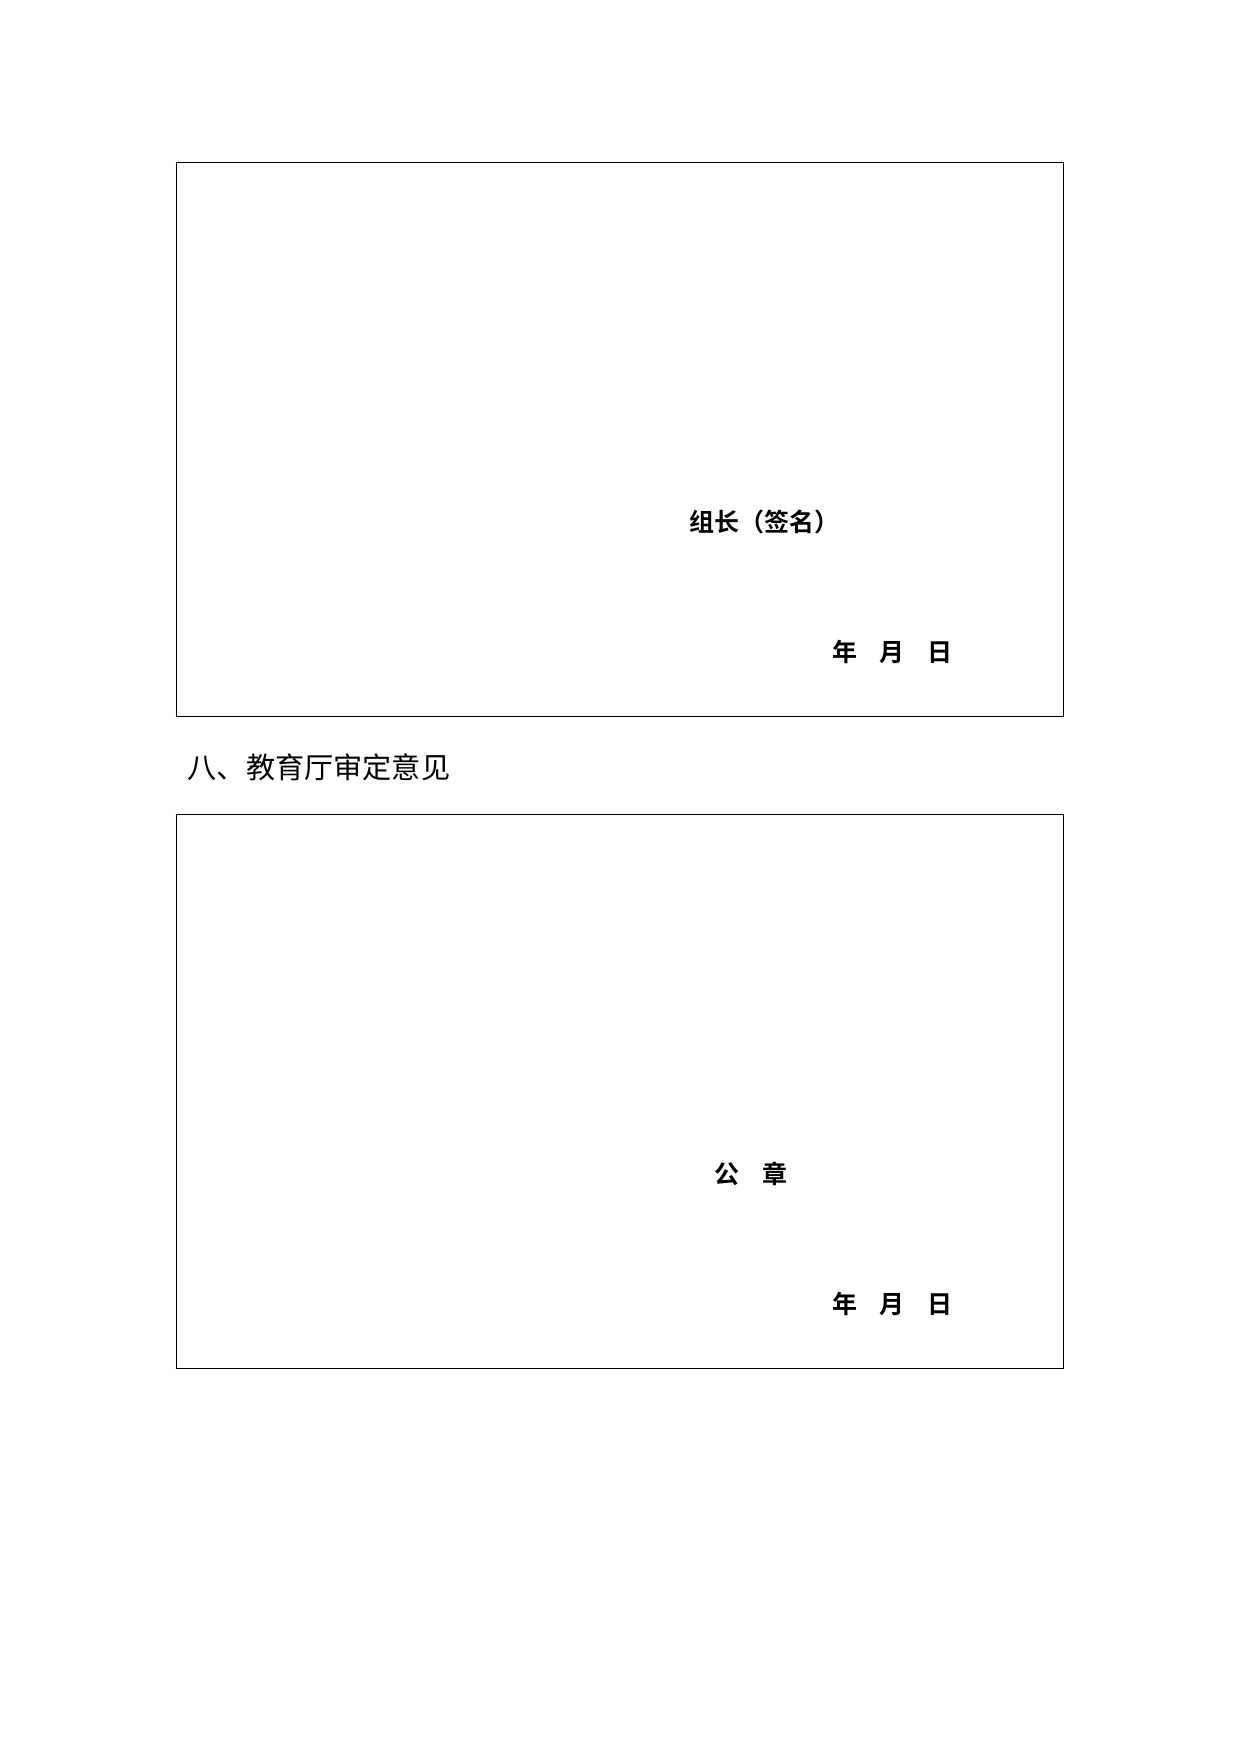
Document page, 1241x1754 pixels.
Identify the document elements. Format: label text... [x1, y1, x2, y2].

table_header 组长（签名） 年 月 日 [177, 163, 1063, 716]
table_header 公 章 年 月 日 [177, 815, 1063, 1368]
text 八、教育厅审定意见 [187, 733, 1053, 798]
